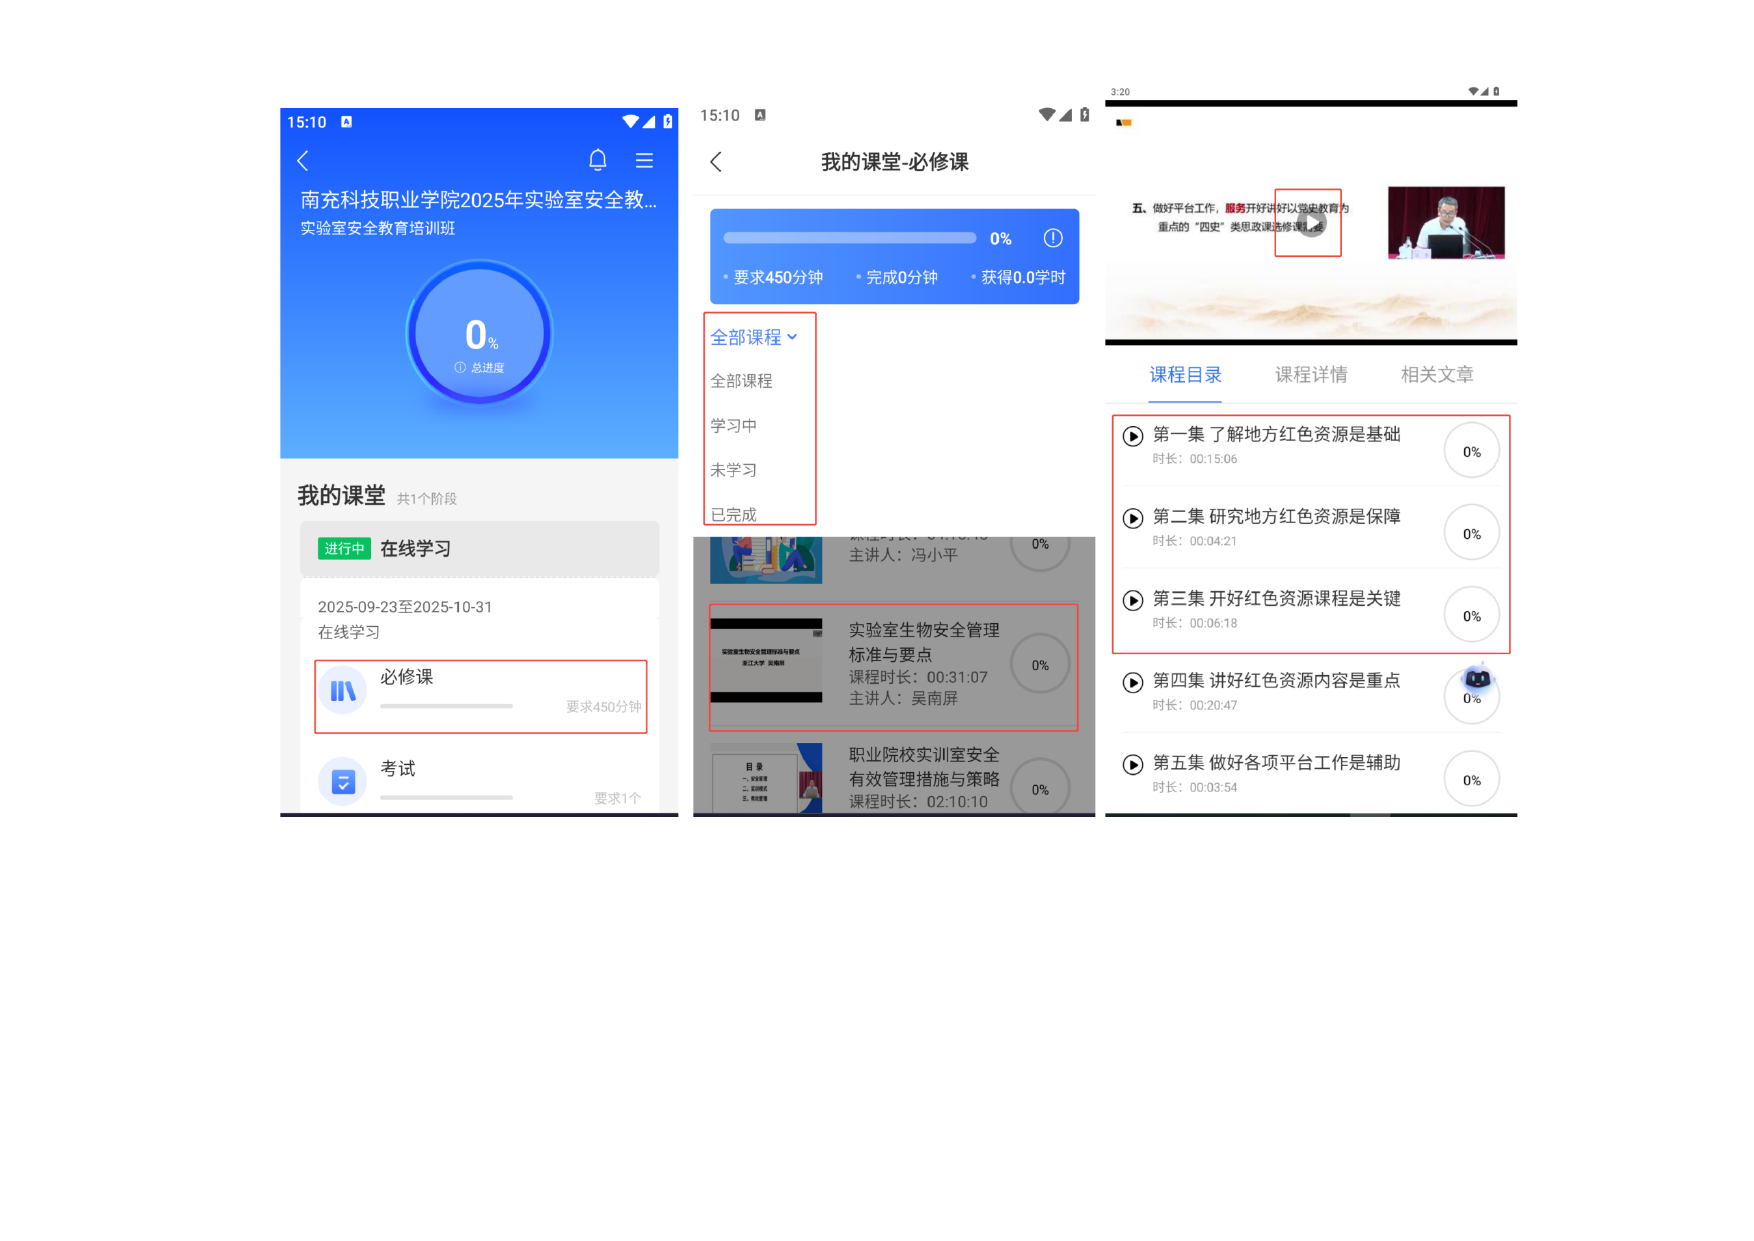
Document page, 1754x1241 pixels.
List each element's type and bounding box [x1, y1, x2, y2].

picture [693, 101, 1096, 817]
picture [280, 108, 679, 817]
picture [1105, 83, 1518, 817]
